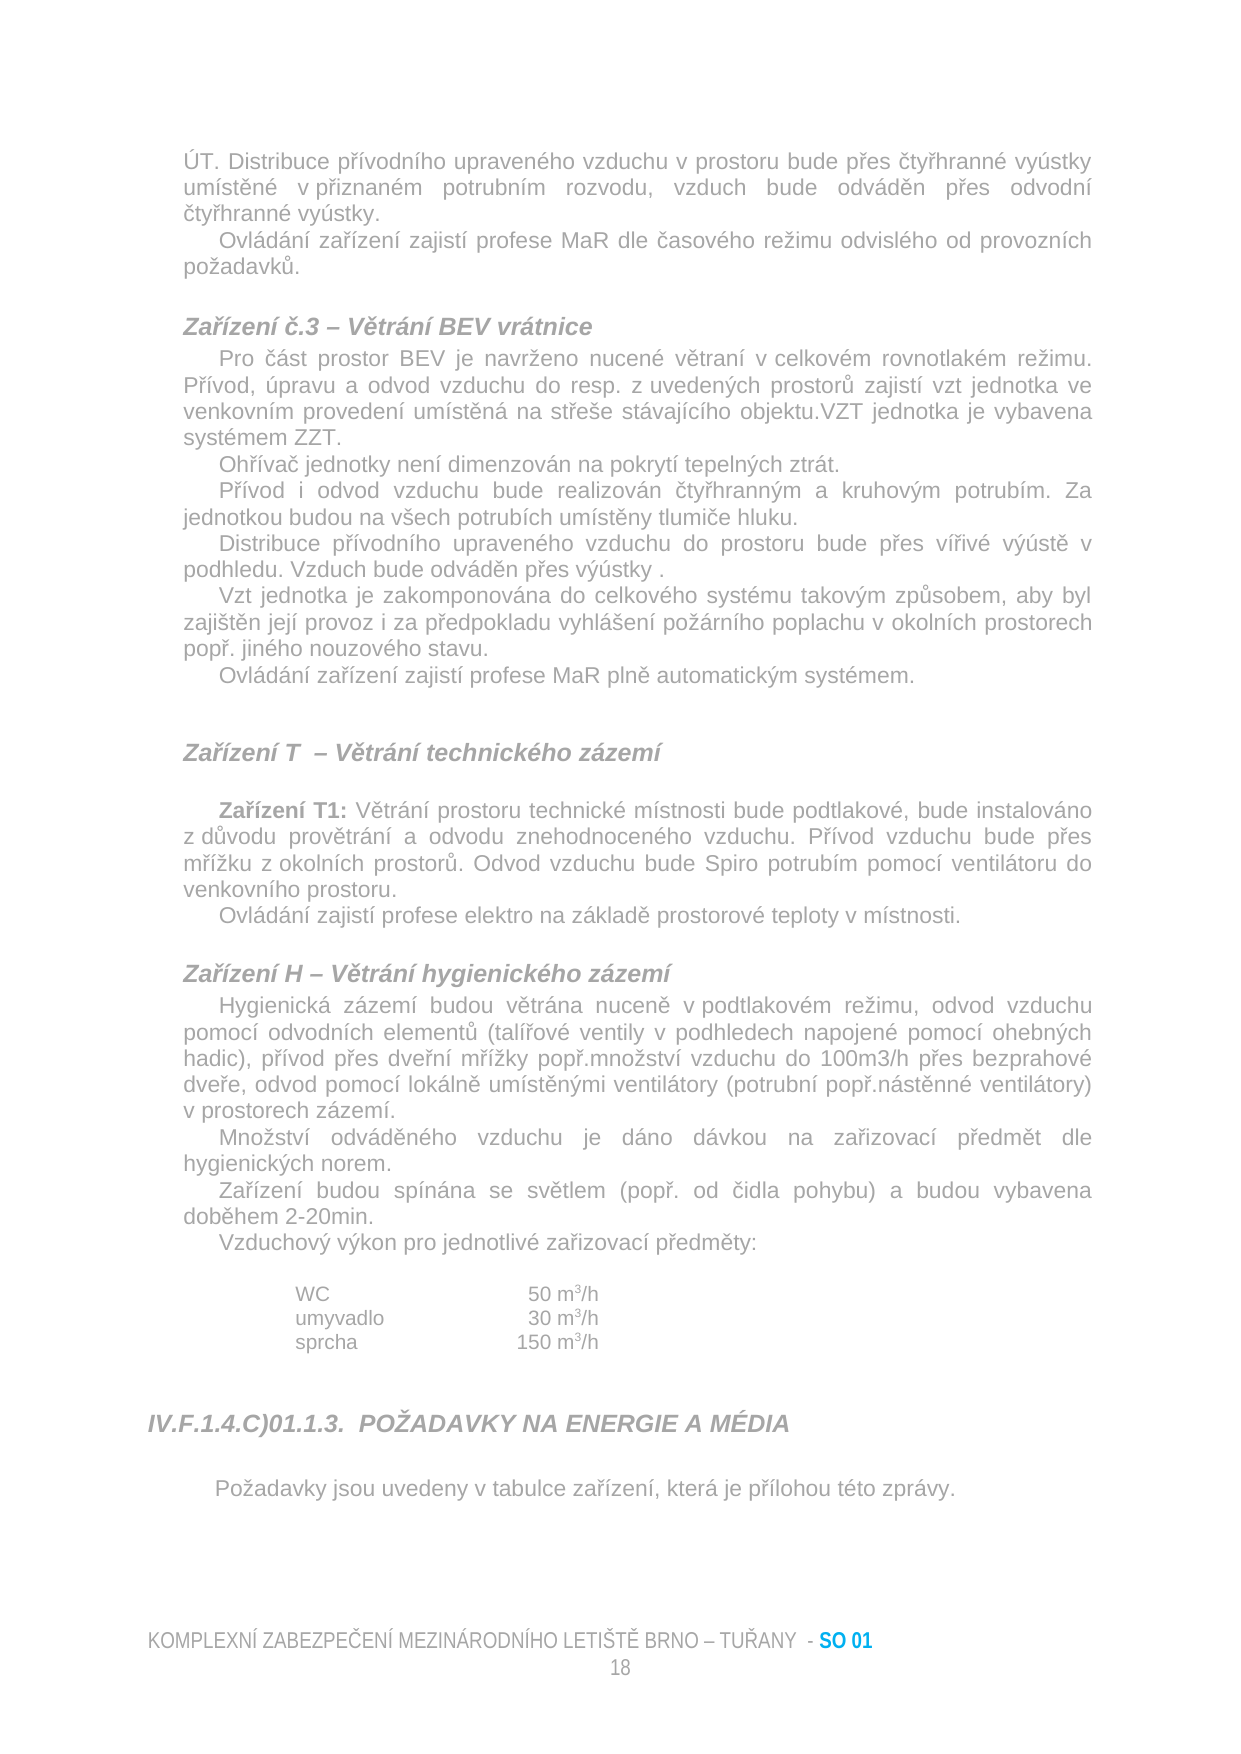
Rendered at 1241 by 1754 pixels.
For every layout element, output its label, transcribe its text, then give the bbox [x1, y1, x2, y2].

text Množství odváděného vzduchu je dáno dávkou na zařizovací předmět dle hygienických norem. [183, 1124, 1092, 1177]
text Přívod i odvod vzduchu bude realizován čtyřhranným a kruhovým potrubím. Za jednotkou budou na všech potrubích umístěny tlumiče hluku. [183, 477, 1092, 530]
text sprcha 150 m3/h [257, 1330, 1092, 1354]
text Zařízení T1: Větrání prostoru technické místnosti bude podtlakové, bude instalováno z důvodu provětrání a odvodu znehodnoceného vzduchu. Přívod vzduchu bude přes mřížku z okolních prostorů. Odvod vzduchu bude Spiro potrubím pomocí ventilátoru do venkovního prostoru. [183, 797, 1092, 902]
text Ovládání zařízení zajistí profese MaR plně automatickým systémem. [183, 662, 1092, 688]
text Vzduchový výkon pro jednotlivé zařizovací předměty: [183, 1229, 1092, 1256]
text Zařízení budou spínána se světlem (popř. od čidla pohybu) a budou vybavena doběhem 2-20min. [183, 1177, 1092, 1229]
subtitle IV.F.1.4.c)01.1.3. Požadavky na energie a média [148, 1409, 1092, 1438]
text Ovládání zařízení zajistí profese MaR dle časového režimu odvislého od provozních požadavků. [183, 227, 1092, 279]
text Požadavky jsou uvedeny v tabulce zařízení, která je přílohou této zprávy. [185, 1475, 1092, 1501]
text Hygienická zázemí budou větrána nuceně v podtlakovém režimu, odvod vzduchu pomocí odvodních elementů (talířové ventily v podhledech napojené pomocí ohebných hadic), přívod přes dveřní mřížky popř.množství vzduchu do 100m3/h přes bezprahové dveře, odvod pomocí lokálně umístěnými ventilátory (potrubní popř.nástěnné ventilátory) v prostorech zázemí. [183, 992, 1092, 1124]
text Zařízení T – Větrání technického zázemí [148, 738, 1092, 766]
text Vzt jednotka je zakomponována do celkového systému takovým způsobem, aby byl zajištěn její provoz i za předpokladu vyhlášení požárního poplachu v okolních prostorech popř. jiného nouzového stavu. [183, 582, 1092, 662]
text Pro část prostor BEV je navrženo nucené větraní v celkovém rovnotlakém režimu. Přívod, úpravu a odvod vzduchu do resp. z uvedených prostorů zajistí vzt jednotka ve venkovním provedení umístěná na střeše stávajícího objektu.VZT jednotka je vybavena systémem ZZT. [183, 345, 1092, 451]
text Ovládání zajistí profese elektro na základě prostorové teploty v místnosti. [183, 902, 1092, 929]
text Zařízení H – Větrání hygienického zázemí [148, 959, 1092, 988]
text umyvadlo 30 m3/h [257, 1306, 1092, 1330]
text Ohřívač jednotky není dimenzován na pokrytí tepelných ztrát. [183, 451, 1092, 477]
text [183, 148, 1092, 227]
text Zařízení č.3 – Větrání BEV vrátnice [148, 312, 1092, 341]
text WC 50 m3/h [257, 1282, 1092, 1306]
text Distribuce přívodního upraveného vzduchu do prostoru bude přes vířivé výústě v podhledu. Vzduch bude odváděn přes výústky . [183, 530, 1092, 582]
